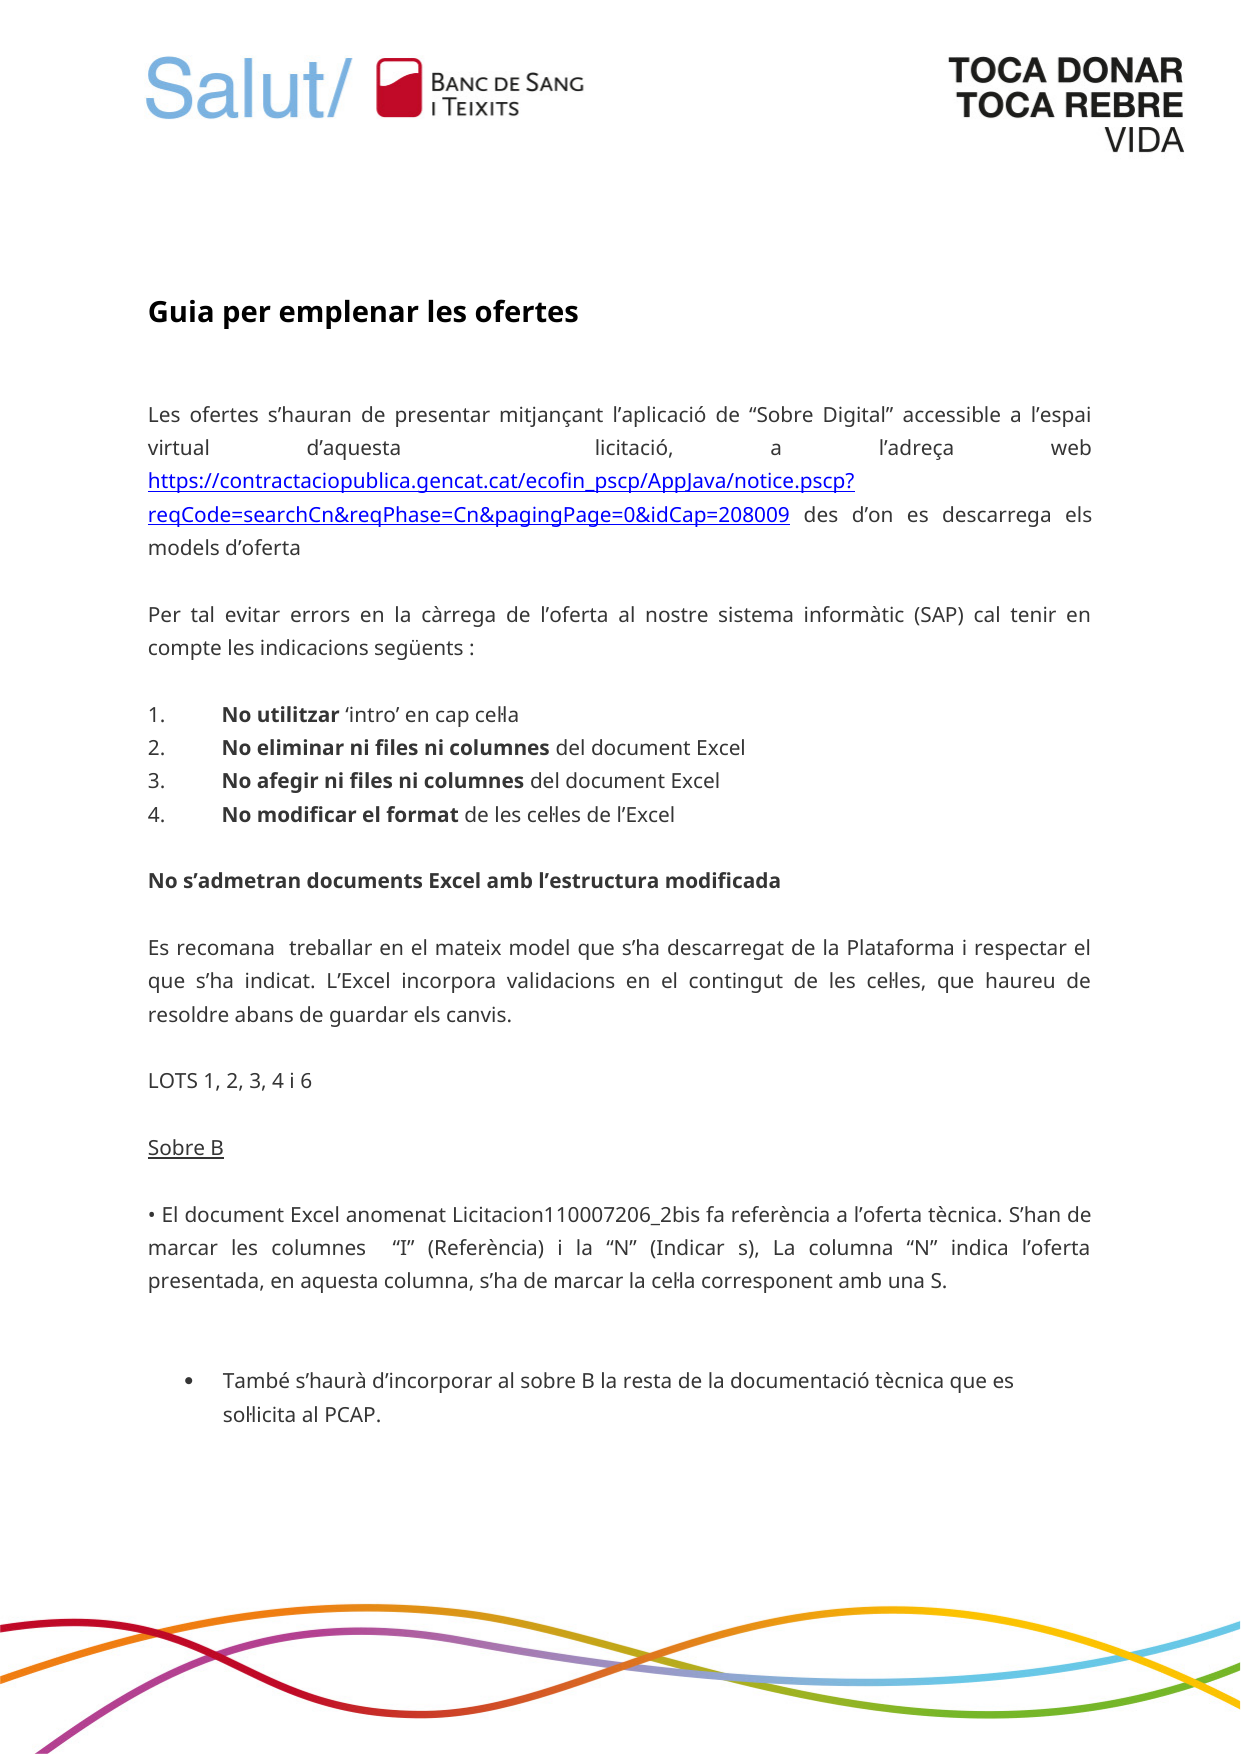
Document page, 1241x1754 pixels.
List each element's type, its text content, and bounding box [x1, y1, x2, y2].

text Es recomana treballar en el mateix model que s’ha descarregat de la Plataforma i respectar el que s’ha indicat. L’Excel incorpora validacions en el contingut de les cel·les, que haureu de resoldre abans de guardar els canvis. [148, 929, 1092, 1029]
text Les ofertes s’hauran de presentar mitjançant l’aplicació de “Sobre Digital” accessible a l’espai virtual d’aquesta licitació, a l’adreça web https://contractaciopublica.gencat.cat/ecofin_pscp/AppJava/notice.pscp?reqCode=searchCn&reqPhase=Cn&pagingPage=0&idCap=208009 des d’on es descarrega els models d’oferta [148, 395, 1092, 562]
text 2. No eliminar ni files ni columnes del document Excel [148, 729, 1092, 762]
text No s’admetran documents Excel amb l’estructura modificada [148, 862, 1092, 895]
list També s’haurà d’incorporar al sobre B la resta de la documentació tècnica que es sol·licita al PCAP. [185, 1362, 1092, 1429]
text Guia per emplenar les ofertes [148, 295, 1092, 329]
text Per tal evitar errors en la càrrega de l’oferta al nostre sistema informàtic (SAP) cal tenir en compte les indicacions següents : [148, 595, 1092, 662]
text Sobre B [148, 1129, 1092, 1162]
text 1. No utilitzar ‘intro’ en cap cel·la [148, 695, 1092, 729]
picture [0, 0, 1241, 1754]
text • El document Excel anomenat Licitacion110007206_2bis fa referència a l’oferta tècnica. S’han de marcar les columnes “I” (Referència) i la “N” (Indicar s), La columna “N” indica l’oferta presentada, en aquesta columna, s’ha de marcar la cel·la corresponent amb una S. [148, 1195, 1092, 1295]
text 3. No afegir ni files ni columnes del document Excel [148, 762, 1092, 795]
text LOTS 1, 2, 3, 4 i 6 [148, 1062, 1092, 1095]
text 4. No modificar el format de les cel·les de l’Excel [148, 795, 1092, 829]
